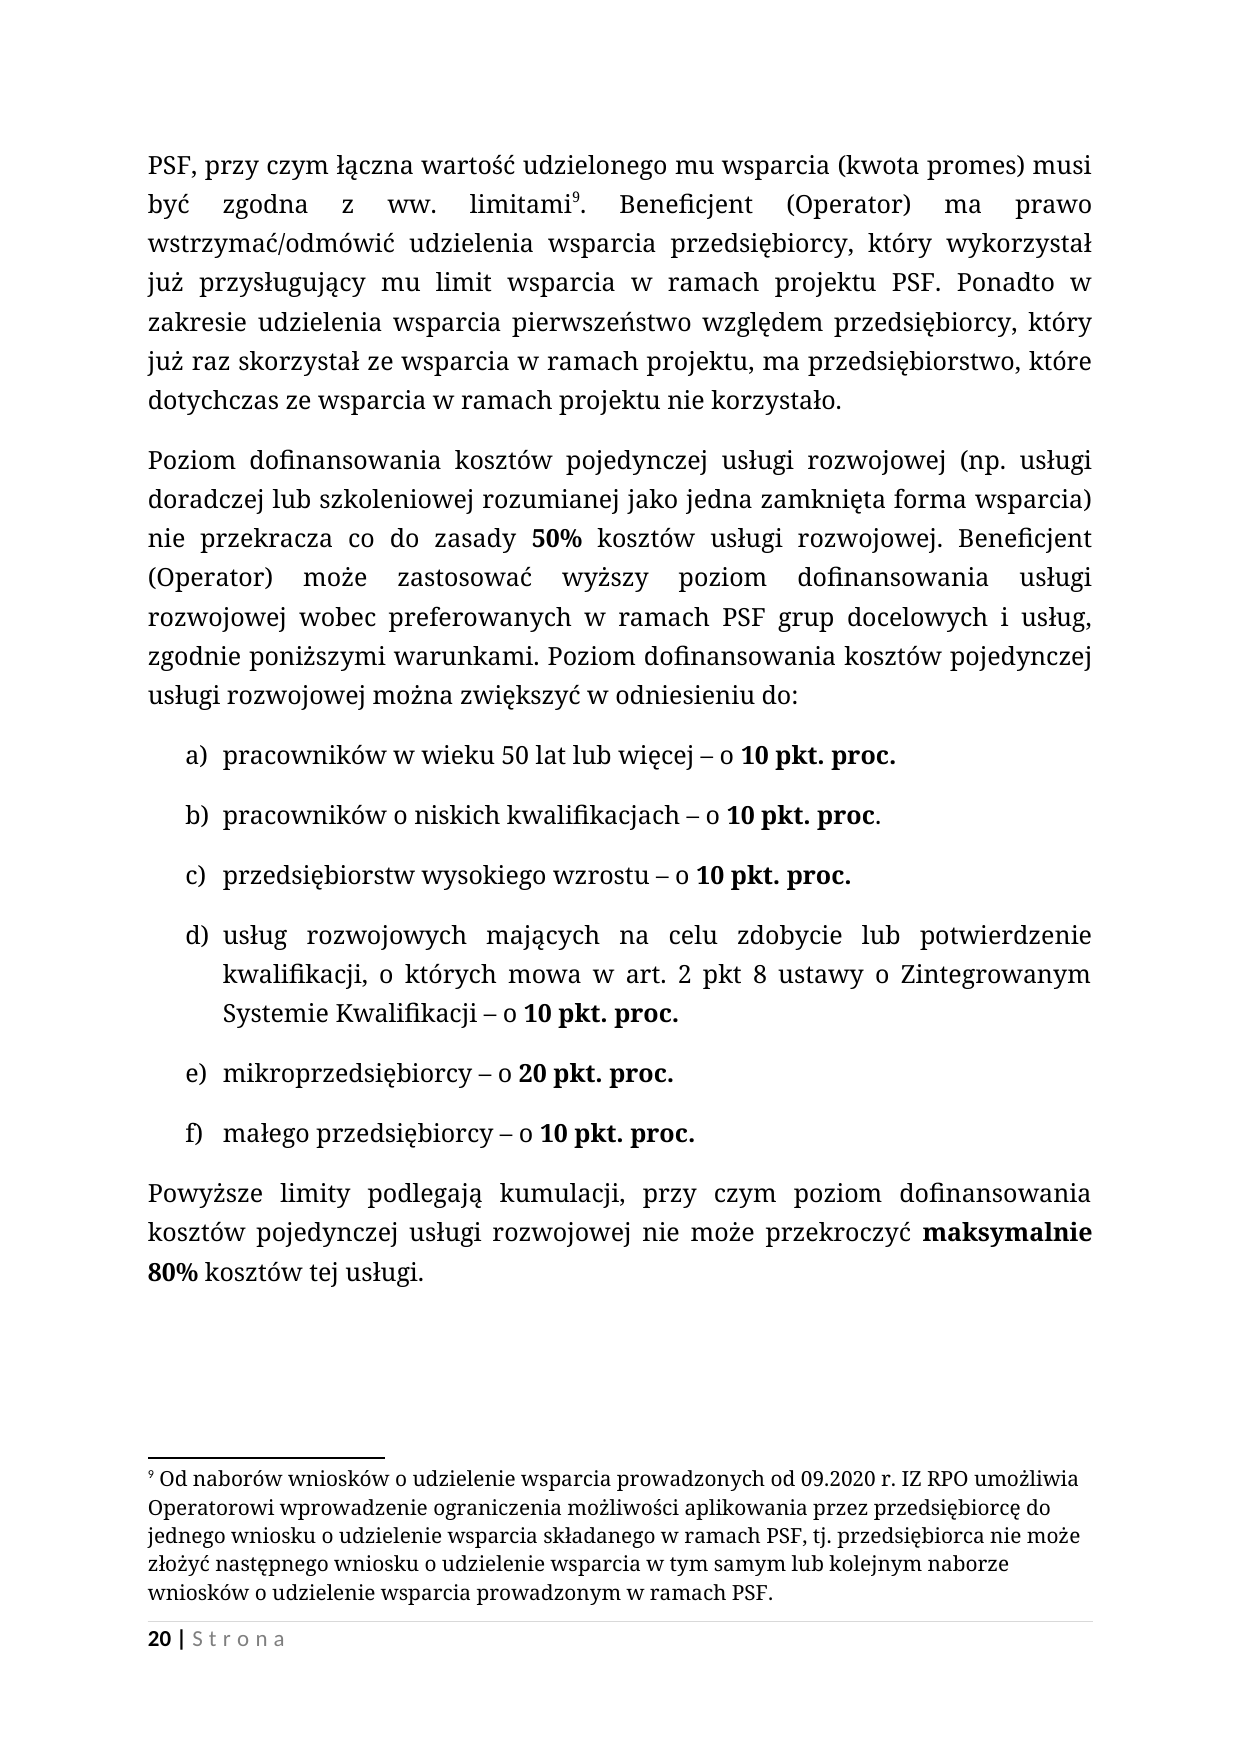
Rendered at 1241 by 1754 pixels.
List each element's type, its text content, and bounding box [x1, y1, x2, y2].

text Powyższe limity podlegają kumulacji, przy czym poziom dofinansowania kosztów pojedynczej usługi rozwojowej nie może przekroczyć maksymalnie 80% kosztów tej usługi. [148, 1176, 1093, 1288]
list pracowników w wieku 50 lat lub więcej – o 10 pkt. proc. [185, 738, 1093, 772]
list przedsiębiorstw wysokiego wzrostu – o 10 pkt. proc. [185, 858, 1093, 892]
list pracowników o niskich kwalifikacjach – o 10 pkt. proc. [185, 798, 1093, 832]
list małego przedsiębiorcy – o 10 pkt. proc. [185, 1116, 1093, 1150]
text Poziom dofinansowania kosztów pojedynczej usługi rozwojowej (np. usługi doradczej lub szkoleniowej rozumianej jako jedna zamknięta forma wsparcia) nie przekracza co do zasady 50% kosztów usługi rozwojowej. Beneficjent (Operator) może zastosować wyższy poziom dofinansowania usługi rozwojowej wobec preferowanych w ramach PSF grup docelowych i usług, zgodnie poniższymi warunkami. Poziom dofinansowania kosztów pojedynczej usługi rozwojowej można zwiększyć w odniesieniu do: [148, 443, 1093, 712]
list mikroprzedsiębiorcy – o 20 pkt. proc. [185, 1056, 1093, 1090]
list usług rozwojowych mających na celu zdobycie lub potwierdzenie kwalifikacji, o których mowa w art. 2 pkt 8 ustawy o Zintegrowanym Systemie Kwalifikacji – o 10 pkt. proc. [185, 918, 1093, 1030]
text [148, 148, 1093, 417]
